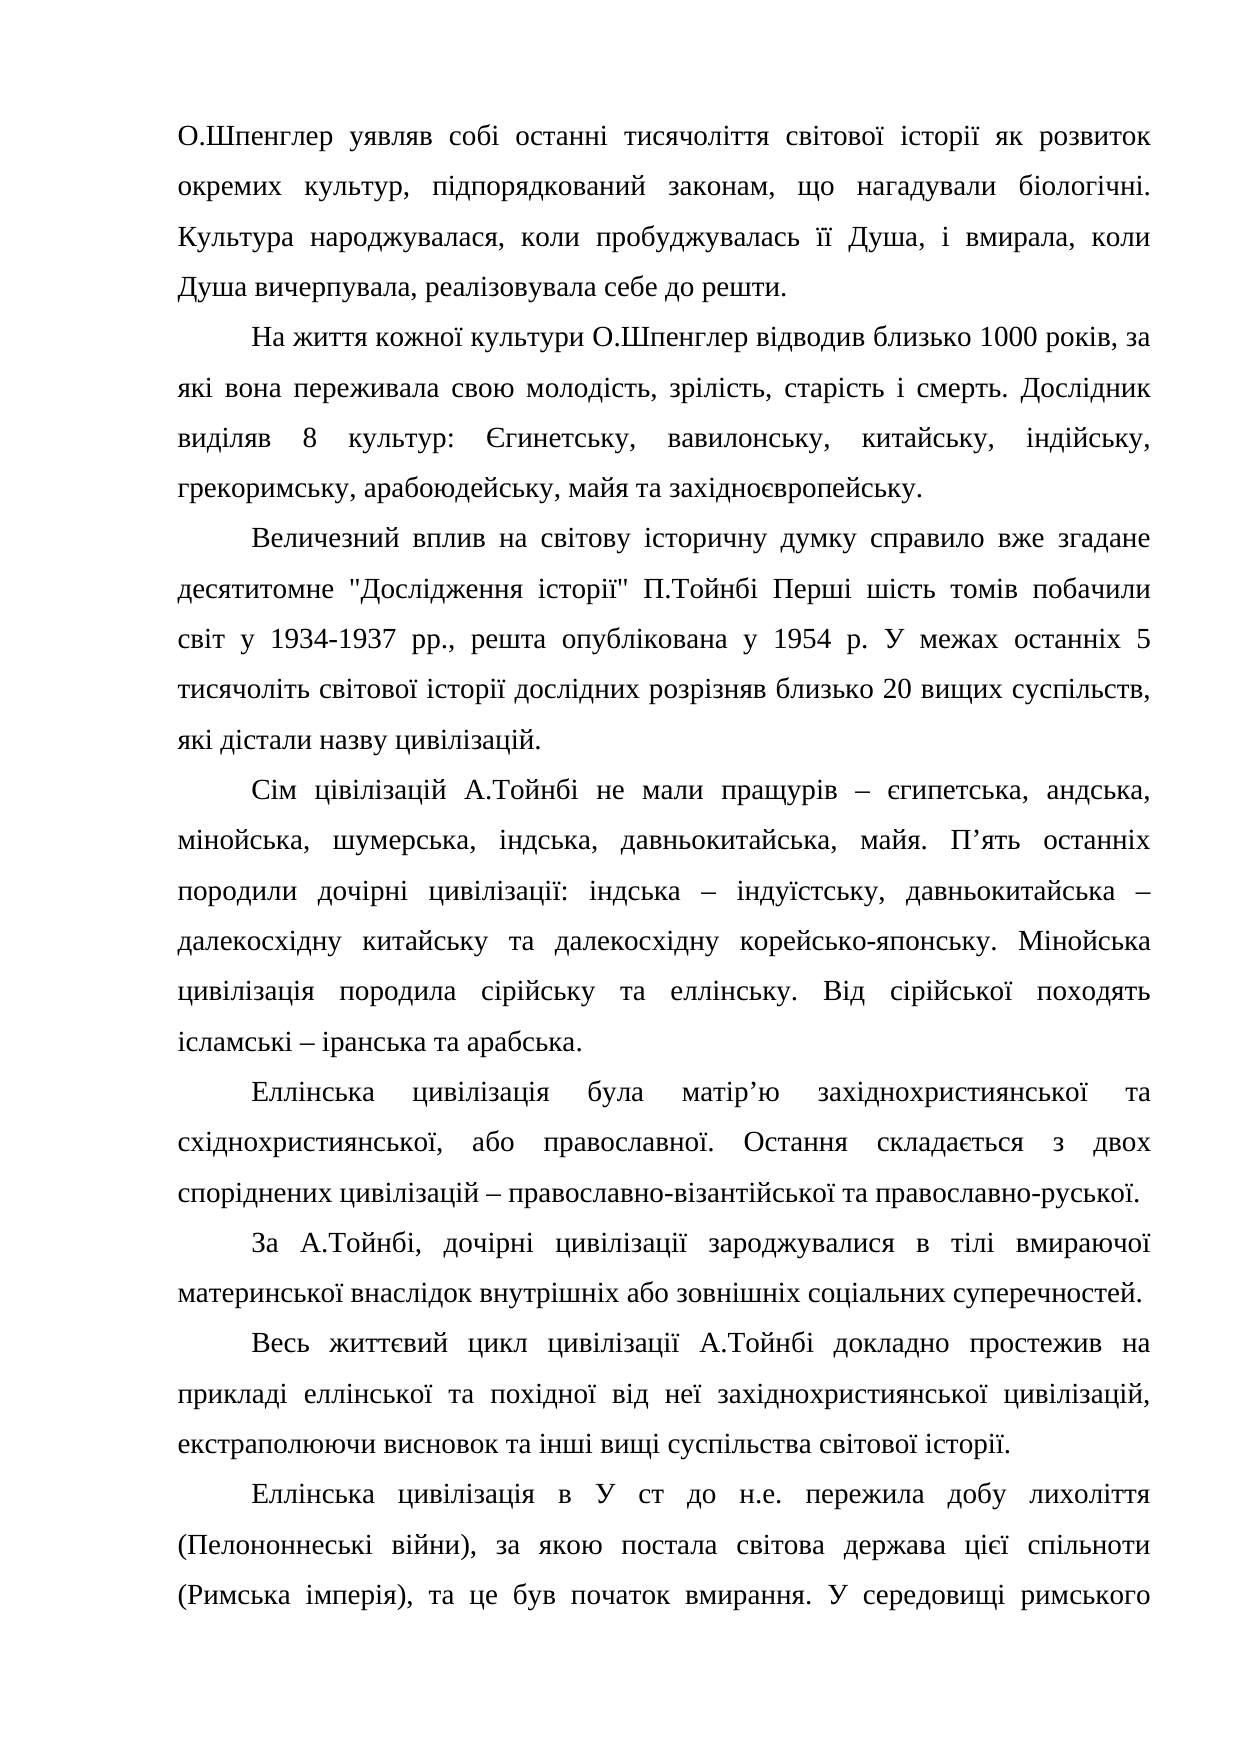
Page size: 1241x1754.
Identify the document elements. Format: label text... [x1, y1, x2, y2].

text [177, 118, 1152, 303]
text Еллінська цивілізація була матір’ю західнохристиянської та східнохристиянської, або православної. Остання складається з двох споріднених цивілізацій – православно-візантійської та православно-руської. [177, 1074, 1152, 1208]
text На життя кожної культури О.Шпенглер відводив близько 1000 років, за які вона переживала свою молодість, зрілість, старість і смерть. Дослідник виділяв 8 культур: Єгинетську, вавилонську, китайську, індійську, грекоримську, арабоюдейську, майя та західноєвропейську. [177, 319, 1152, 504]
text Сім цівілізацій А.Тойнбі не мали пращурів – єгипетська, андська, мінойська, шумерська, індська, давньокитайська, майя. П’ять останніх породили дочірні цивілізації: індська – індуїстську, давньокитайська – далекосхідну китайську та далекосхідну корейсько-японську. Мінойська цивілізація породила сірійську та еллінську. Від сірійської походять ісламські – іранська та арабська. [177, 772, 1152, 1057]
text Величезний вплив на світову історичну думку справило вже згадане десятитомне "Дослідження історії" П.Тойнбі Перші шість томів побачили світ у 1934-1937 рр., решта опублікована у 1954 р. У межах останніх 5 тисячоліть світової історії дослідних розрізняв близько 20 вищих суспільств, які дістали назву цивілізацій. [177, 521, 1152, 755]
text Весь життєвий цикл цивілізації А.Тойнбі докладно простежив на прикладі еллінської та похідної від неї західнохристиянської цивілізацій, екстраполюючи висновок та інші вищі суспільства світової історії. [177, 1326, 1152, 1460]
text За А.Тойнбі, дочірні цивілізації зароджувалися в тілі вмираючої материнської внаслідок внутрішніх або зовнішніх соціальних суперечностей. [177, 1225, 1152, 1309]
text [177, 1477, 1152, 1611]
